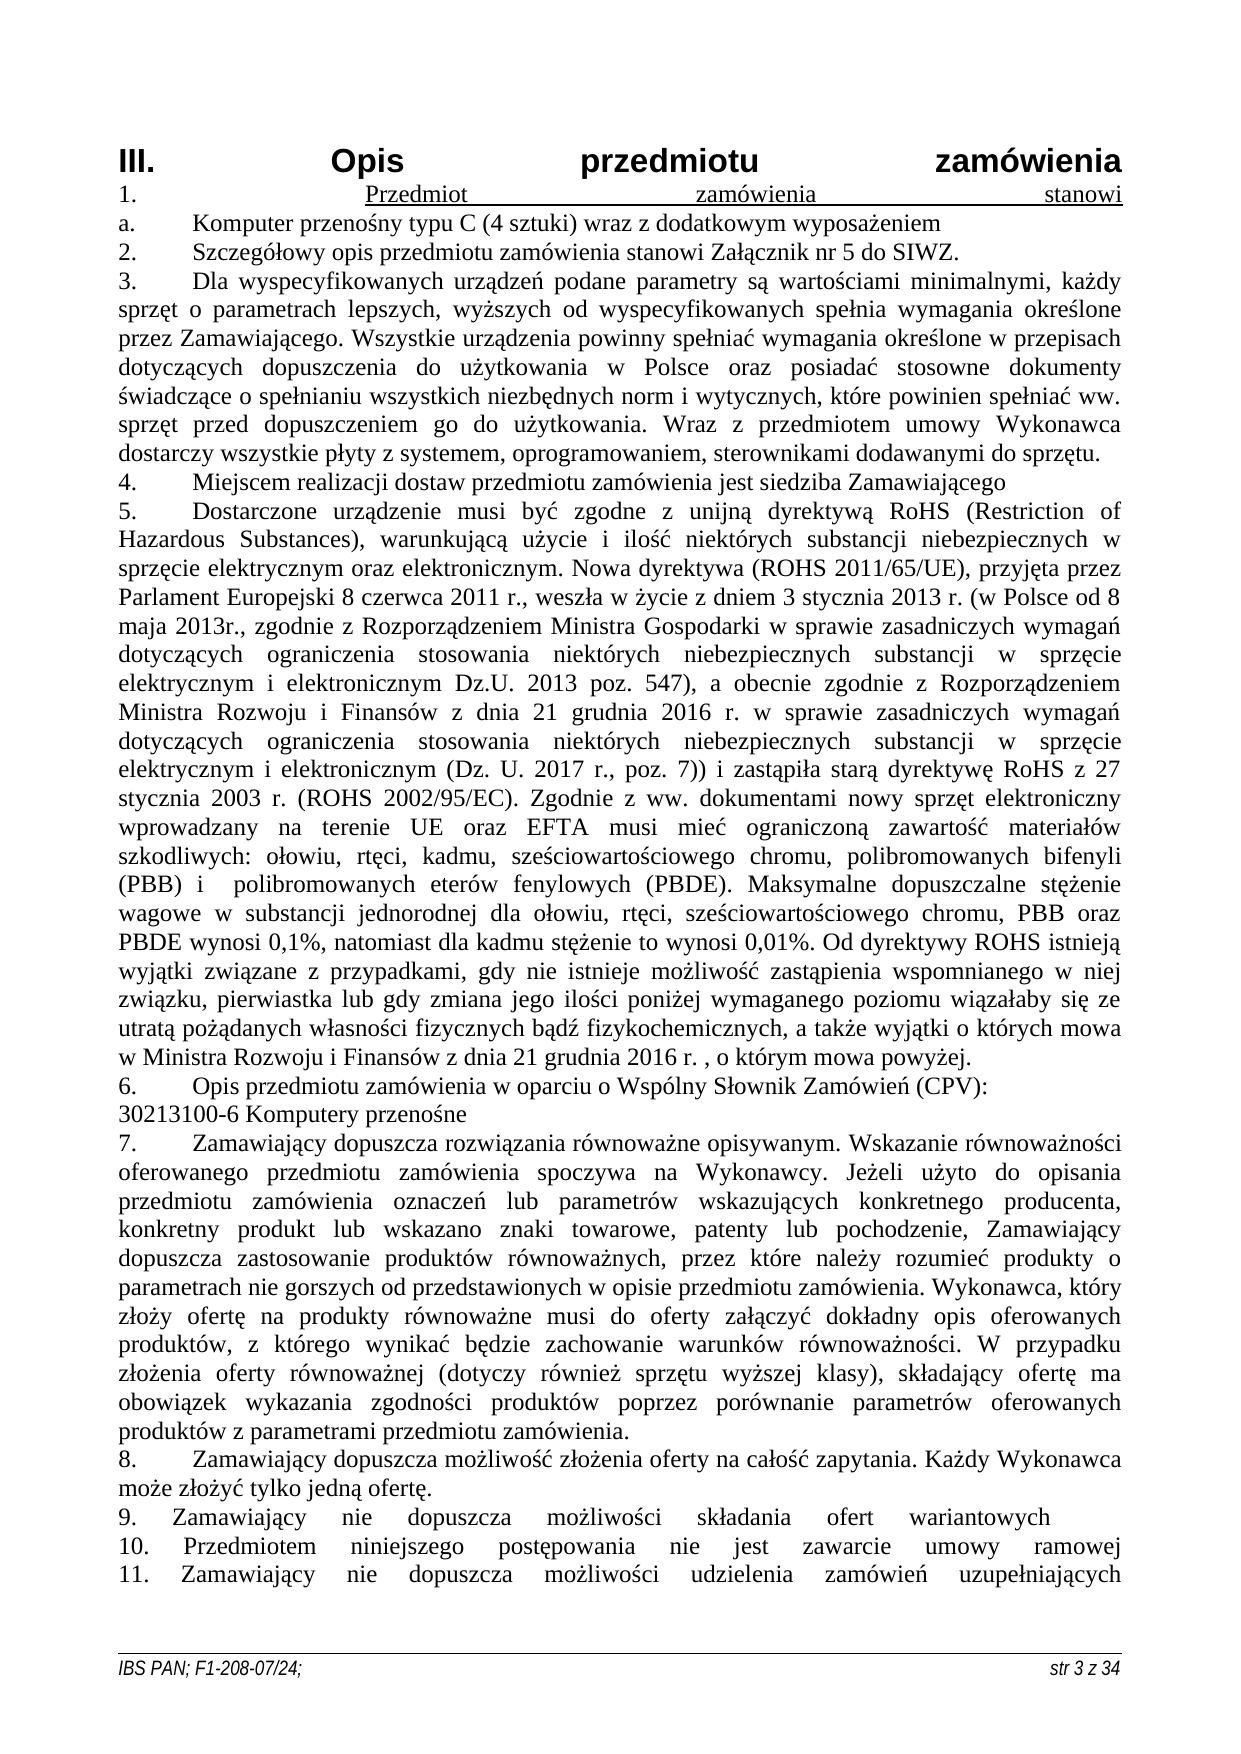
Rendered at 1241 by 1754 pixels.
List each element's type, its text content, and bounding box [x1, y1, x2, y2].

text 3. Dla wyspecyfikowanych urządzeń podane parametry są wartościami minimalnymi, każdy sprzęt o parametrach lepszych, wyższych od wyspecyfikowanych spełnia wymagania określone przez Zamawiającego. Wszystkie urządzenia powinny spełniać wymagania określone w przepisach dotyczących dopuszczenia do użytkowania w Polsce oraz posiadać stosowne dokumenty świadczące o spełnianiu wszystkich niezbędnych norm i wytycznych, które powinien spełniać ww. sprzęt przed dopuszczeniem go do użytkowania. Wraz z przedmiotem umowy Wykonawca dostarczy wszystkie płyty z systemem, oprogramowaniem, sterownikami dodawanymi do sprzętu. [118, 266, 1122, 467]
text 7. Zamawiający dopuszcza rozwiązania równoważne opisywanym. Wskazanie równoważności oferowanego przedmiotu zamówienia spoczywa na Wykonawcy. Jeżeli użyto do opisania przedmiotu zamówienia oznaczeń lub parametrów wskazujących konkretnego producenta, konkretny produkt lub wskazano znaki towarowe, patenty lub pochodzenie, Zamawiający dopuszcza zastosowanie produktów równoważnych, przez które należy rozumieć produkty o parametrach nie gorszych od przedstawionych w opisie przedmiotu zamówienia. Wykonawca, który złoży ofertę na produkty równoważne musi do oferty załączyć dokładny opis oferowanych produktów, z którego wynikać będzie zachowanie warunków równoważności. W przypadku złożenia oferty równoważnej (dotyczy również sprzętu wyższej klasy), składający ofertę ma obowiązek wykazania zgodności produktów poprzez porównanie parametrów oferowanych produktów z parametrami przedmiotu zamówienia. [118, 1128, 1122, 1444]
text III. Opis przedmiotu zamówienia 1. Przedmiot zamówienia stanowi a. Komputer przenośny typu C (4 sztuki) wraz z dodatkowym wyposażeniem [118, 141, 1122, 237]
text 5. Dostarczone urządzenie musi być zgodne z unijną dyrektywą RoHS (Restriction of Hazardous Substances), warunkującą użycie i ilość niektórych substancji niebezpiecznych w sprzęcie elektrycznym oraz elektronicznym. Nowa dyrektywa (ROHS 2011/65/UE), przyjęta przez Parlament Europejski 8 czerwca 2011 r., weszła w życie z dniem 3 stycznia 2013 r. (w Polsce od 8 maja 2013r., zgodnie z Rozporządzeniem Ministra Gospodarki w sprawie zasadniczych wymagań dotyczących ograniczenia stosowania niektórych niebezpiecznych substancji w sprzęcie elektrycznym i elektronicznym Dz.U. 2013 poz. 547), a obecnie zgodnie z Rozporządzeniem Ministra Rozwoju i Finansów z dnia 21 grudnia 2016 r. w sprawie zasadniczych wymagań dotyczących ograniczenia stosowania niektórych niebezpiecznych substancji w sprzęcie elektrycznym i elektronicznym (Dz. U. 2017 r., poz. 7)) i zastąpiła starą dyrektywę RoHS z 27 stycznia 2003 r. (ROHS 2002/95/EC). Zgodnie z ww. dokumentami nowy sprzęt elektroniczny wprowadzany na terenie UE oraz EFTA musi mieć ograniczoną zawartość materiałów szkodliwych: ołowiu, rtęci, kadmu, sześciowartościowego chromu, polibromowanych bifenyli (PBB) i polibromowanych eterów fenylowych (PBDE). Maksymalne dopuszczalne stężenie wagowe w substancji jednorodnej dla ołowiu, rtęci, sześciowartościowego chromu, PBB oraz PBDE wynosi 0,1%, natomiast dla kadmu stężenie to wynosi 0,01%. Od dyrektywy ROHS istnieją wyjątki związane z przypadkami, gdy nie istnieje możliwość zastąpienia wspomnianego w niej związku, pierwiastka lub gdy zmiana jego ilości poniżej wymaganego poziomu wiązałaby się ze utratą pożądanych własności fizycznych bądź fizykochemicznych, a także wyjątki o których mowa w Ministra Rozwoju i Finansów z dnia 21 grudnia 2016 r. , o którym mowa powyżej. [118, 496, 1122, 1071]
text 30213100-6 Komputery przenośne [118, 1099, 1122, 1128]
text 4. Miejscem realizacji dostaw przedmiotu zamówienia jest siedziba Zamawiającego [118, 467, 1122, 496]
text 6. Opis przedmiotu zamówienia w oparciu o Wspólny Słownik Zamówień (CPV): [118, 1071, 1122, 1099]
text 2. Szczegółowy opis przedmiotu zamówienia stanowi Załącznik nr 5 do SIWZ. [118, 237, 1122, 266]
text 8. Zamawiający dopuszcza możliwość złożenia oferty na całość zapytania. Każdy Wykonawca może złożyć tylko jedną ofertę. [118, 1444, 1122, 1502]
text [118, 1502, 1122, 1588]
